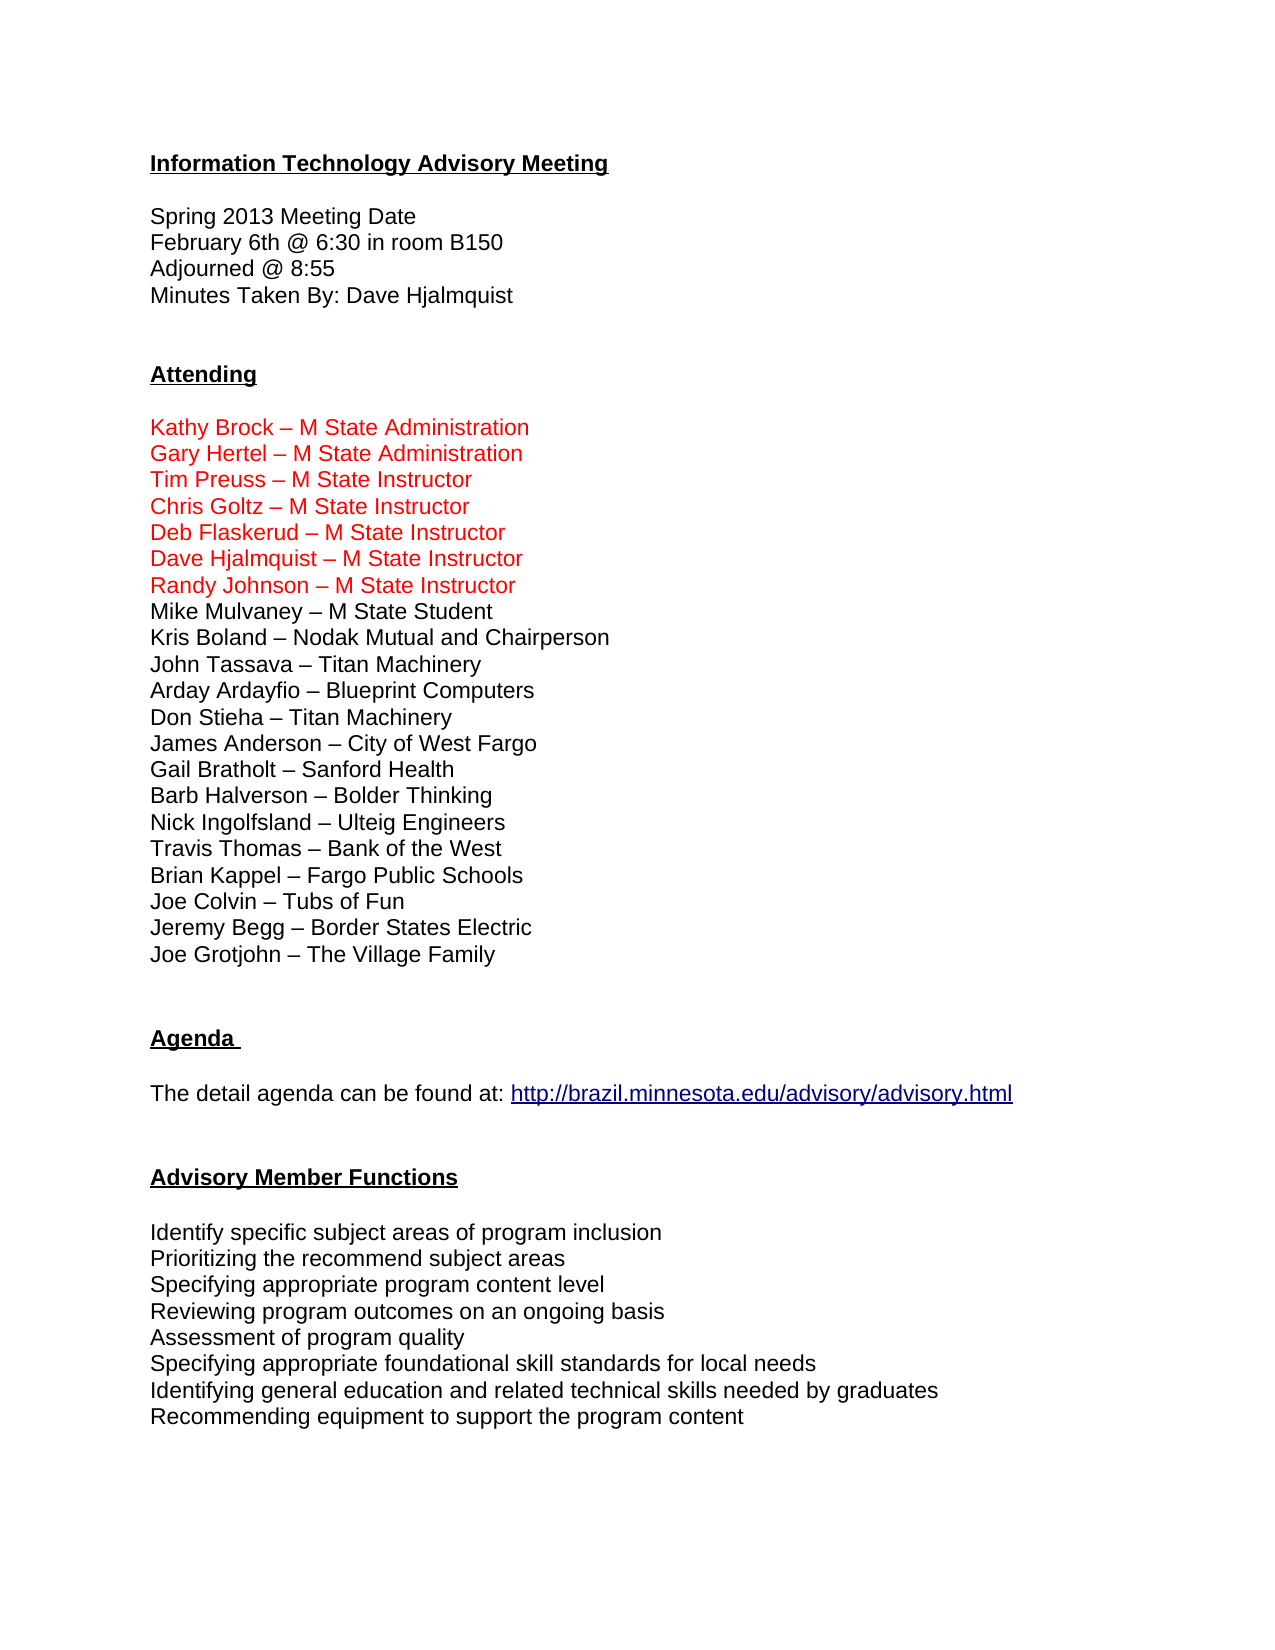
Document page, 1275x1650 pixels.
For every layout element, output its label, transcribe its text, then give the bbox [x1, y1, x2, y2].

text John Tassava – Titan Machinery [150, 651, 1125, 677]
text Brian Kappel – Fargo Public Schools [150, 862, 1125, 888]
text Tim Preuss – M State Instructor [150, 466, 1125, 493]
text Gail Bratholt – Sanford Health [150, 756, 1125, 782]
text Kris Boland – Nodak Mutual and Chairperson [150, 624, 1125, 651]
text Identifying general education and related technical skills needed by graduates [150, 1377, 1125, 1403]
text Advisory Member Functions [150, 1163, 1125, 1190]
text Joe Colvin – Tubs of Fun [150, 888, 1125, 914]
text Kathy Brock – M State Administration [150, 413, 1125, 440]
text Don Stieha – Titan Machinery [150, 703, 1125, 730]
text Spring 2013 Meeting Date [150, 203, 1125, 229]
text Deb Flaskerud – M State Instructor [150, 519, 1125, 545]
text Travis Thomas – Bank of the West [150, 835, 1125, 862]
text Minutes Taken By: Dave Hjalmquist [150, 282, 1125, 308]
text Dave Hjalmquist – M State Instructor [150, 545, 1125, 572]
text Specifying appropriate foundational skill standards for local needs [150, 1350, 1125, 1377]
text Specifying appropriate program content level [150, 1271, 1125, 1298]
text February 6th @ 6:30 in room B150 [150, 229, 1125, 255]
text Joe Grotjohn – The Village Family [150, 941, 1125, 967]
text The detail agenda can be found at: http://brazil.minnesota.edu/advisory/advisory.html [150, 1079, 1125, 1106]
text Assessment of program quality [150, 1324, 1125, 1350]
text Information Technology Advisory Meeting [150, 150, 1125, 176]
text Reviewing program outcomes on an ongoing basis [150, 1298, 1125, 1324]
text Attending [150, 361, 1125, 387]
text Gary Hertel – M State Administration [150, 440, 1125, 466]
text Agenda [150, 1024, 1125, 1051]
text Barb Halverson – Bolder Thinking [150, 782, 1125, 809]
text Recommending equipment to support the program content [150, 1403, 1125, 1429]
text Arday Ardayfio – Blueprint Computers [150, 677, 1125, 703]
text James Anderson – City of West Fargo [150, 730, 1125, 756]
text Adjourned @ 8:55 [150, 255, 1125, 282]
text Randy Johnson – M State Instructor [150, 572, 1125, 598]
text Mike Mulvaney – M State Student [150, 598, 1125, 624]
text Jeremy Begg – Border States Electric [150, 914, 1125, 941]
text Nick Ingolfsland – Ulteig Engineers [150, 809, 1125, 835]
text Prioritizing the recommend subject areas [150, 1245, 1125, 1271]
text Chris Goltz – M State Instructor [150, 493, 1125, 519]
text Identify specific subject areas of program inclusion [150, 1218, 1125, 1245]
